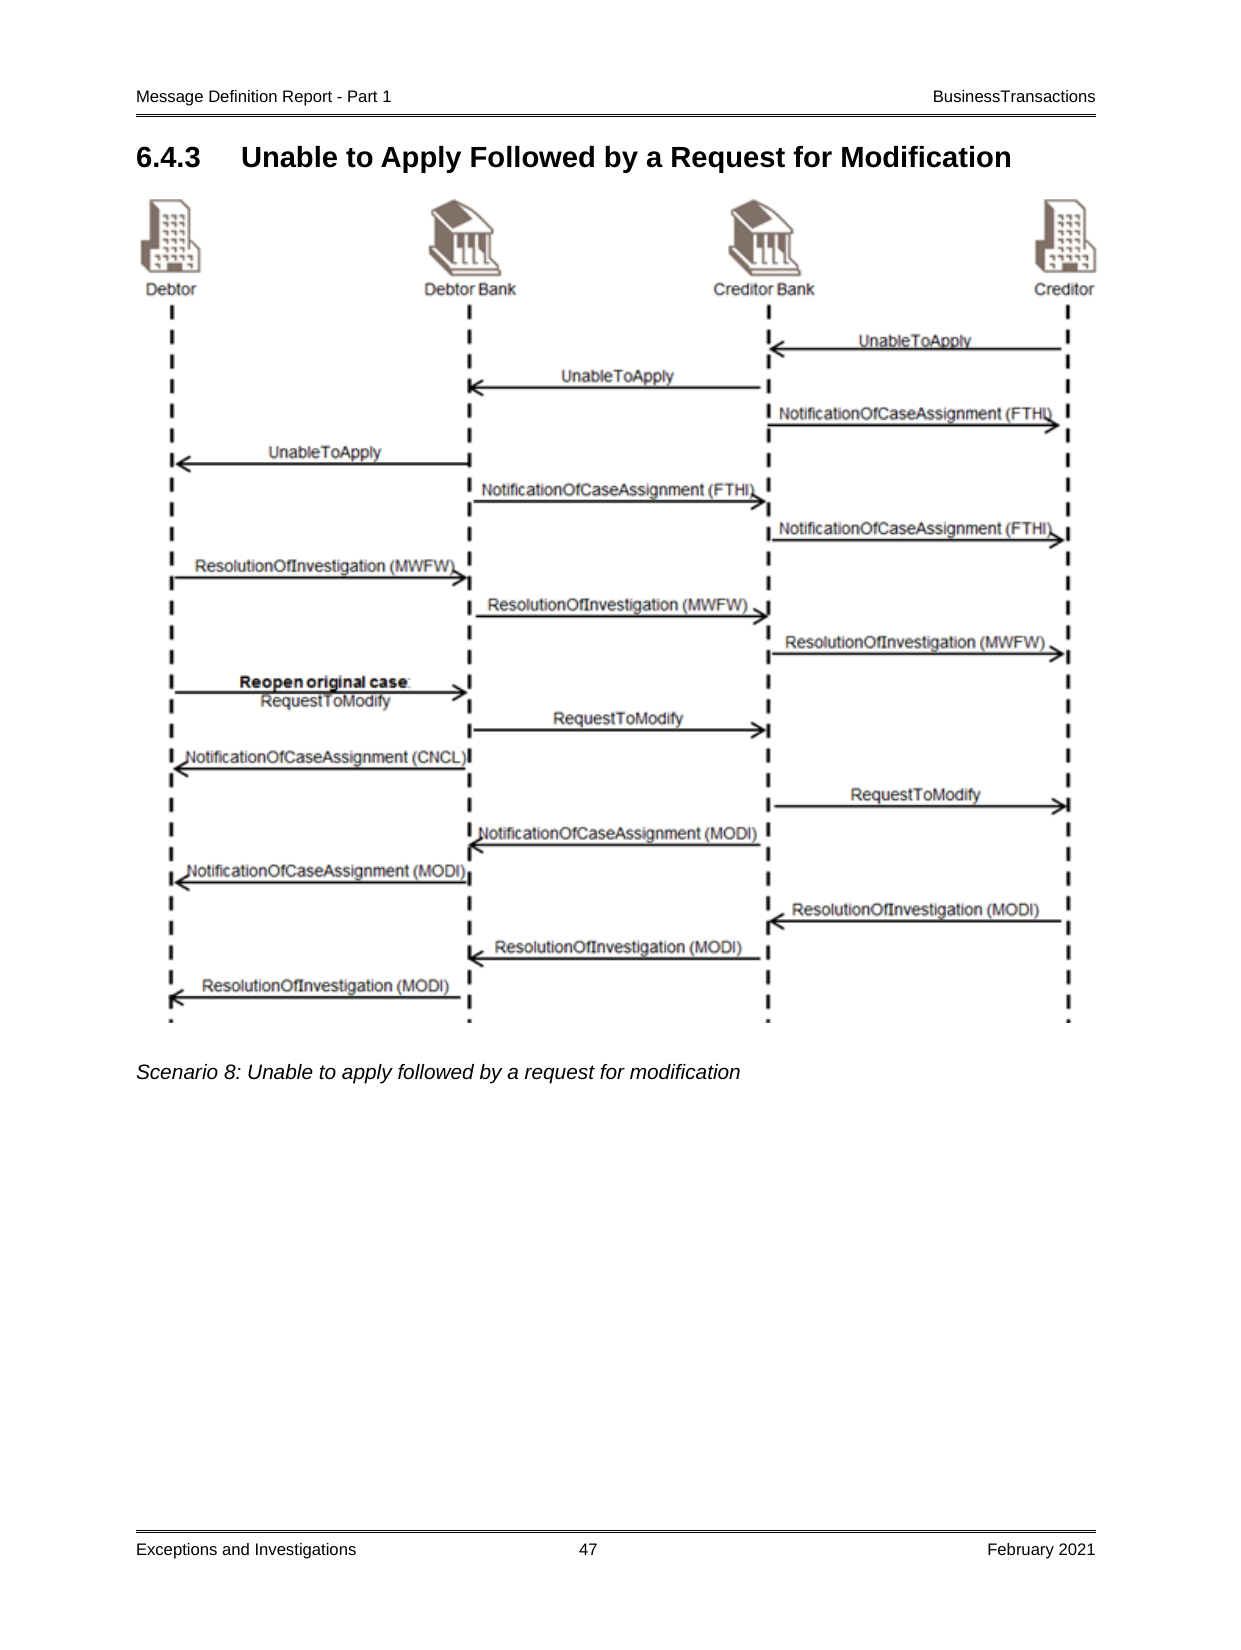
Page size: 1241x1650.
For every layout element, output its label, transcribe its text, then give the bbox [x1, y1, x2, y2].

subtitle Unable to Apply Followed by a Request for Modification [136, 141, 1104, 174]
picture [139, 199, 1101, 1023]
